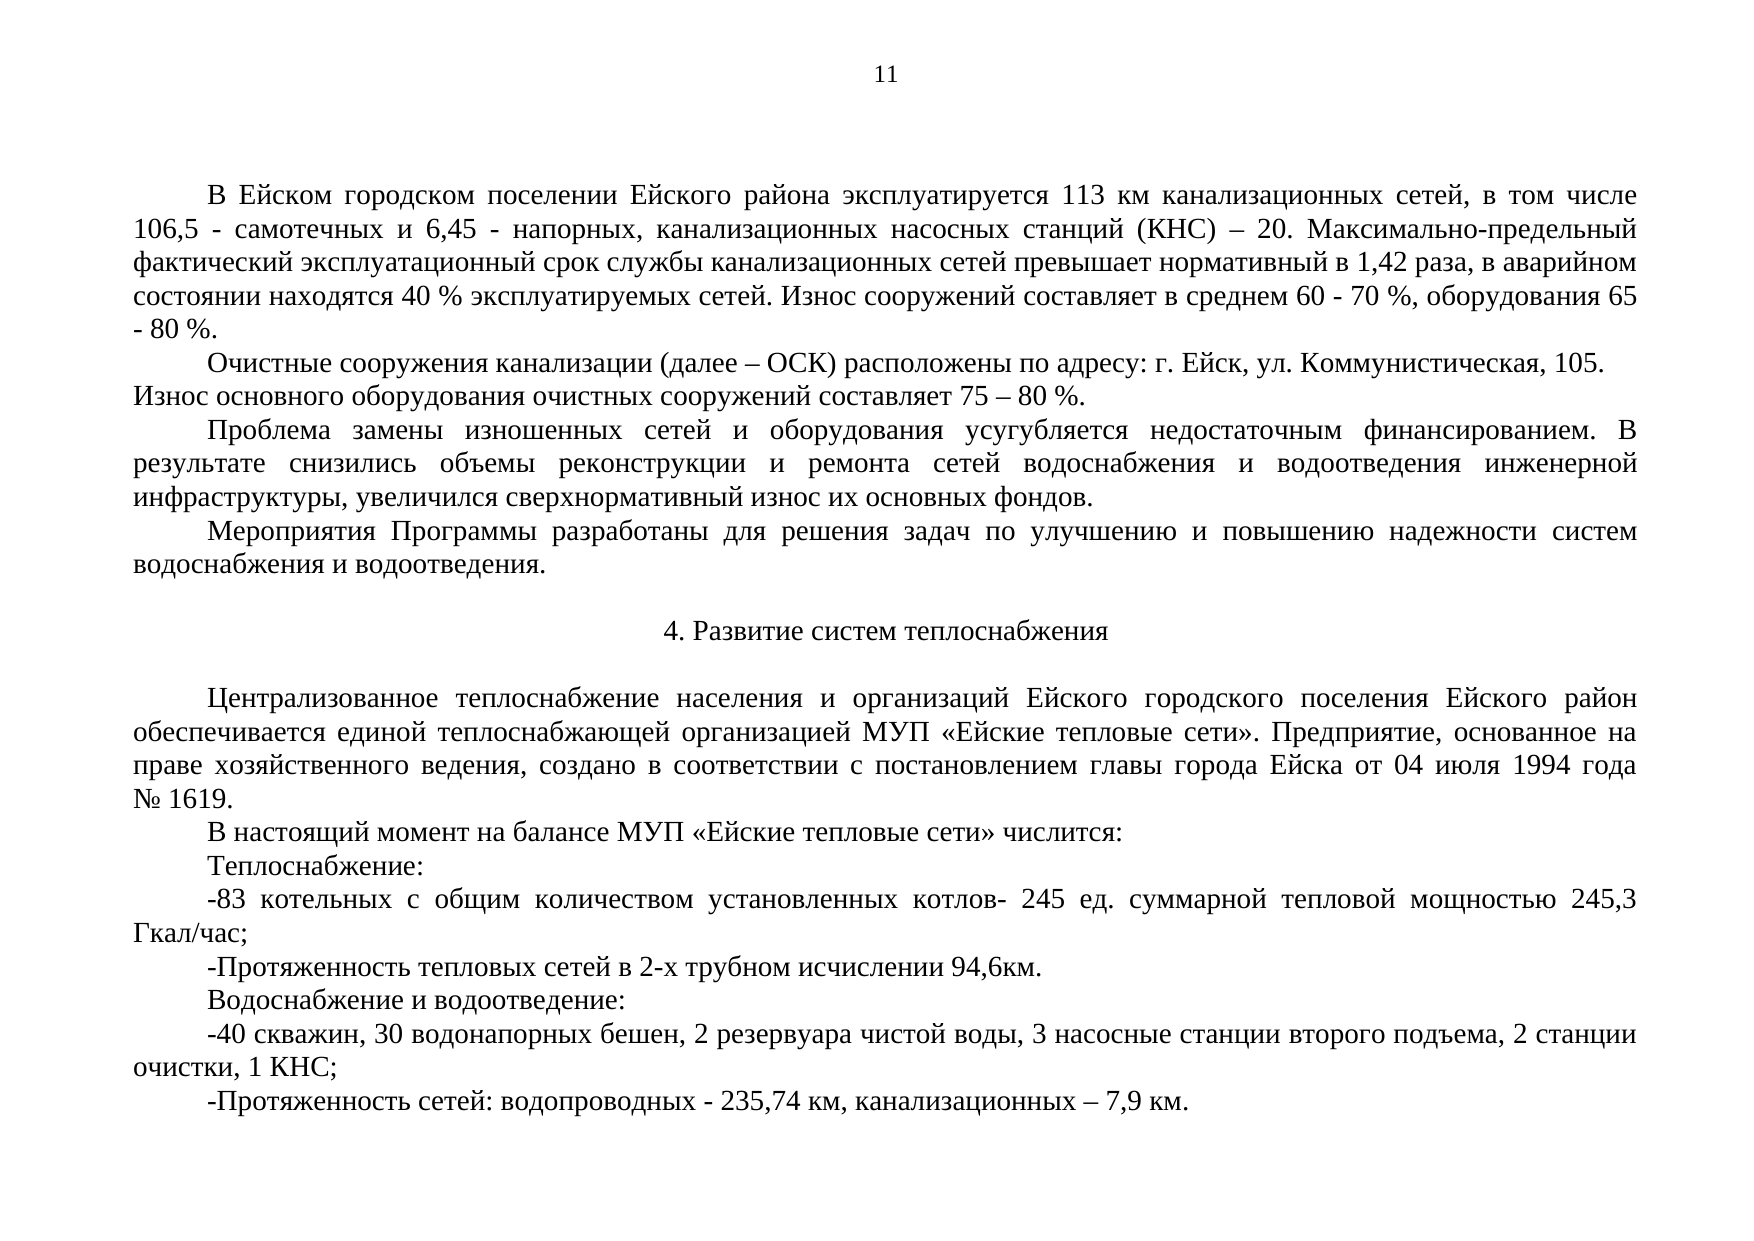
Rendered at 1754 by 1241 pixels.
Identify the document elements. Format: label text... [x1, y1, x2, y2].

text Очистные сооружения канализации (далее – ОСК) расположены по адресу: г. Ейск, ул. Коммунистическая, 105. [133, 345, 1643, 378]
text -Протяженность тепловых сетей в 2-х трубном исчислении 94,6км. [133, 949, 1639, 982]
text Износ основного оборудования очистных сооружений составляет 75 – 80 %. [133, 378, 1643, 412]
text -40 скважин, 30 водонапорных бешен, 2 резервуара чистой воды, 3 насосные станции второго подъема, 2 станции очистки, 1 КНС; [133, 1016, 1639, 1083]
text Теплоснабжение: [133, 848, 1639, 882]
text Проблема замены изношенных сетей и оборудования усугубляется недостаточным финансированием. В результате снизились объемы реконструкции и ремонта сетей водоснабжения и водоотведения инженерной инфраструктуры, увеличился сверхнормативный износ их основных фондов. [133, 412, 1639, 513]
text 4. Развитие систем теплоснабжения [133, 613, 1639, 647]
text -Протяженность сетей: водопроводных - 235,74 км, канализационных – 7,9 км. [133, 1083, 1639, 1116]
text В настоящий момент на балансе МУП «Ейские тепловые сети» числится: [133, 814, 1639, 848]
text -83 котельных с общим количеством установленных котлов- 245 ед. суммарной тепловой мощностью 245,3 Гкал/час; [133, 882, 1639, 949]
text Водоснабжение и водоотведение: [133, 982, 1639, 1016]
text Централизованное теплоснабжение населения и организаций Ейского городского поселения Ейского район обеспечивается единой теплоснабжающей организацией МУП «Ейские тепловые сети». Предприятие, основанное на праве хозяйственного ведения, создано в соответствии с постановлением главы города Ейска от 04 июля 1994 года № 1619. [133, 680, 1639, 814]
text Мероприятия Программы разработаны для решения задач по улучшению и повышению надежности систем водоснабжения и водоотведения. [133, 513, 1639, 580]
text В Ейском городском поселении Ейского района эксплуатируется 113 км канализационных сетей, в том числе 106,5 - самотечных и 6,45 - напорных, канализационных насосных станций (КНС) – 20. Максимально-предельный фактический эксплуатационный срок службы канализационных сетей превышает нормативный в 1,42 раза, в аварийном состоянии находятся 40 % эксплуатируемых сетей. Износ сооружений составляет в среднем 60 - 70 %, оборудования 65 - 80 %. [133, 177, 1639, 345]
